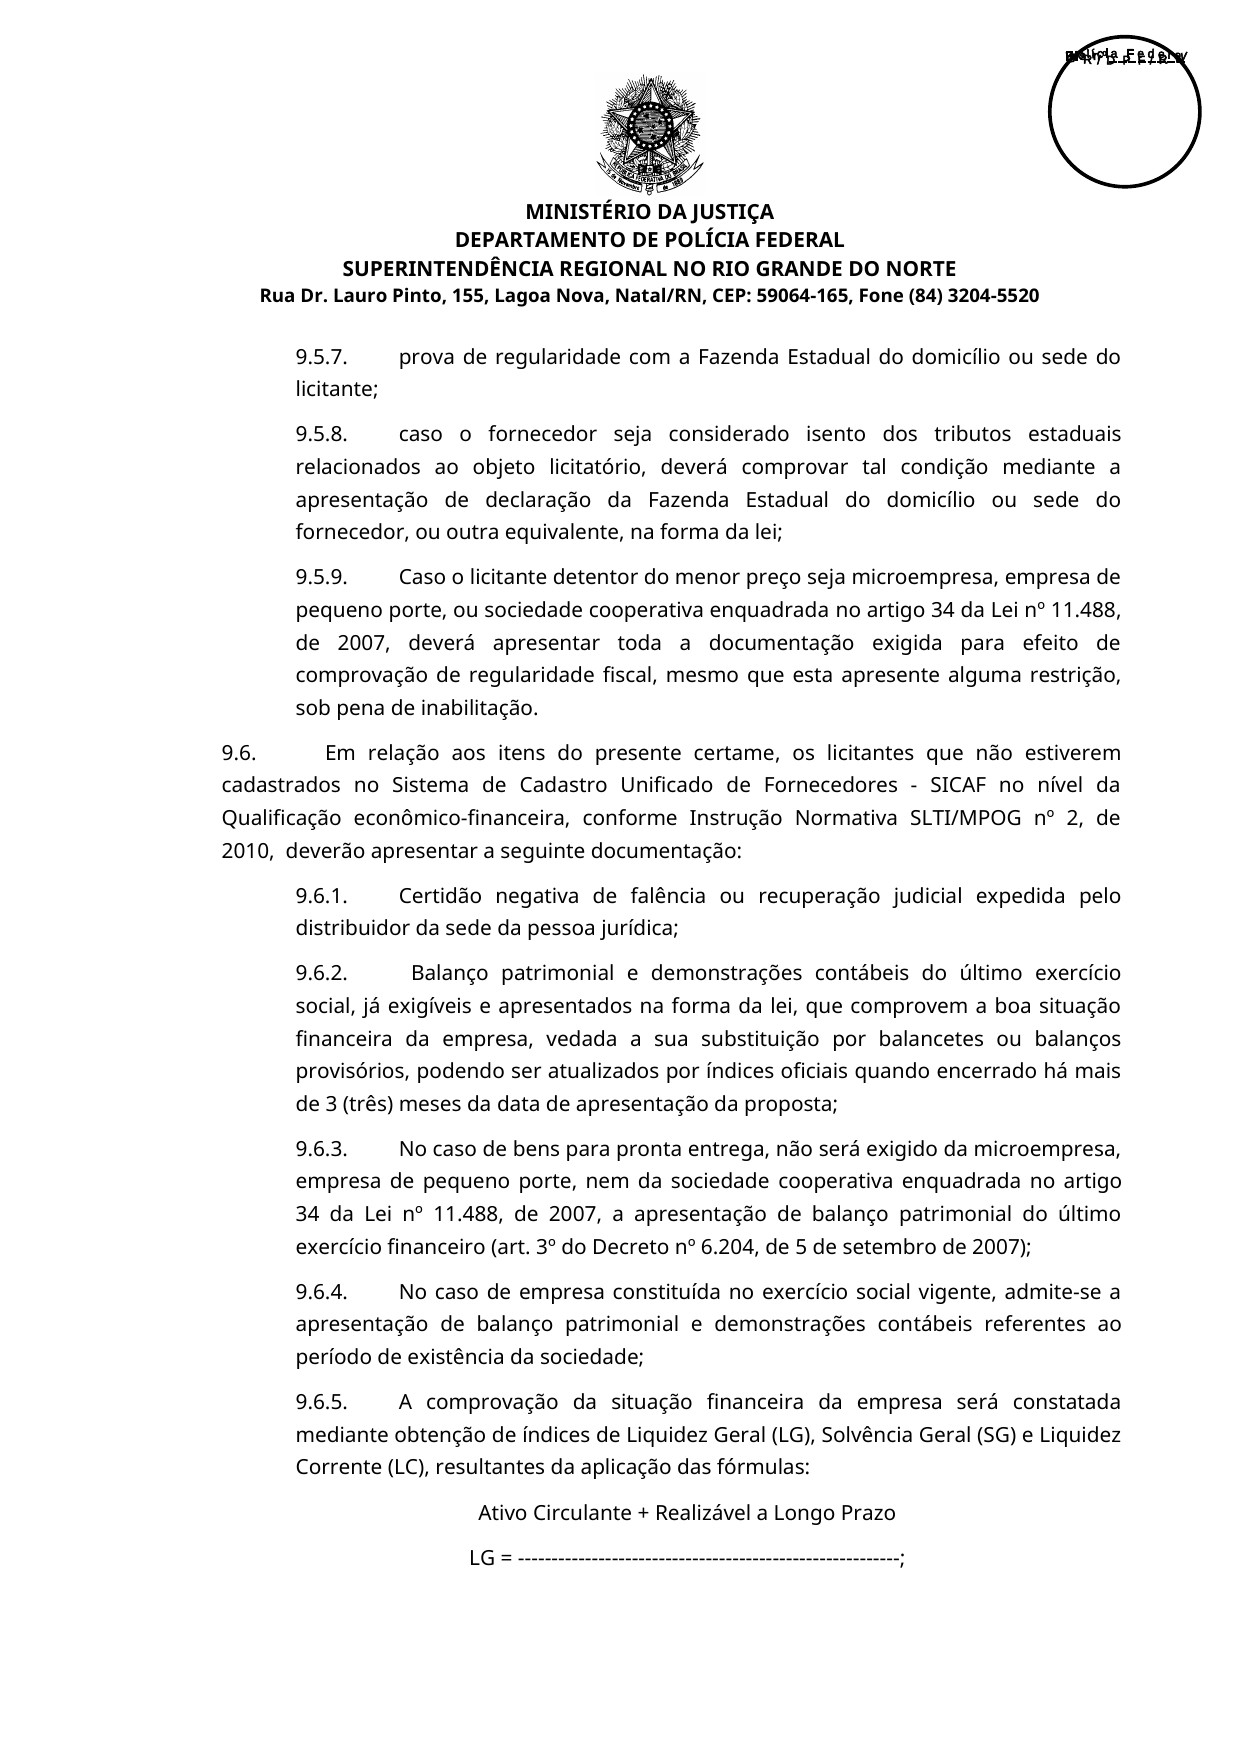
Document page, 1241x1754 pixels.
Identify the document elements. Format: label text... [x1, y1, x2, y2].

list No caso de bens para pronta entrega, não será exigido da microempresa, empresa de pequeno porte, nem da sociedade cooperativa enquadrada no artigo 34 da Lei nº 11.488, de 2007, a apresentação de balanço patrimonial do último exercício financeiro (art. 3º do Decreto nº 6.204, de 5 de setembro de 2007); [295, 1134, 1122, 1260]
list Em relação aos itens do presente certame, os licitantes que não estiverem cadastrados no Sistema de Cadastro Unificado de Fornecedores - SICAF no nível da Qualificação econômico-financeira, conforme Instrução Normativa SLTI/MPOG nº 2, de 2010, deverão apresentar a seguinte documentação: [221, 738, 1122, 864]
list Balanço patrimonial e demonstrações contábeis do último exercício social, já exigíveis e apresentados na forma da lei, que comprovem a boa situação financeira da empresa, vedada a sua substituição por balancetes ou balanços provisórios, podendo ser atualizados por índices oficiais quando encerrado há mais de 3 (três) meses da data de apresentação da proposta; [295, 958, 1122, 1117]
list prova de regularidade com a Fazenda Estadual do domicílio ou sede do licitante; [295, 342, 1122, 403]
list Caso o licitante detentor do menor preço seja microempresa, empresa de pequeno porte, ou sociedade cooperativa enquadrada no artigo 34 da Lei nº 11.488, de 2007, deverá apresentar toda a documentação exigida para efeito de comprovação de regularidade fiscal, mesmo que esta apresente alguma restrição, sob pena de inabilitação. [295, 562, 1122, 721]
list A comprovação da situação financeira da empresa será constatada mediante obtenção de índices de Liquidez Geral (LG), Solvência Geral (SG) e Liquidez Corrente (LC), resultantes da aplicação das fórmulas: [295, 1387, 1122, 1481]
text Ativo Circulante + Realizável a Longo Prazo [252, 1498, 1122, 1526]
list Certidão negativa de falência ou recuperação judicial expedida pelo distribuidor da sede da pessoa jurídica; [295, 881, 1122, 942]
list caso o fornecedor seja considerado isento dos tributos estaduais relacionados ao objeto licitatório, deverá comprovar tal condição mediante a apresentação de declaração da Fazenda Estadual do domicílio ou sede do fornecedor, ou outra equivalente, na forma da lei; [295, 419, 1122, 546]
list No caso de empresa constituída no exercício social vigente, admite-se a apresentação de balanço patrimonial e demonstrações contábeis referentes ao período de existência da sociedade; [295, 1277, 1122, 1371]
picture [594, 73, 705, 197]
text LG = ---------------------------------------------------------; [252, 1543, 1122, 1571]
